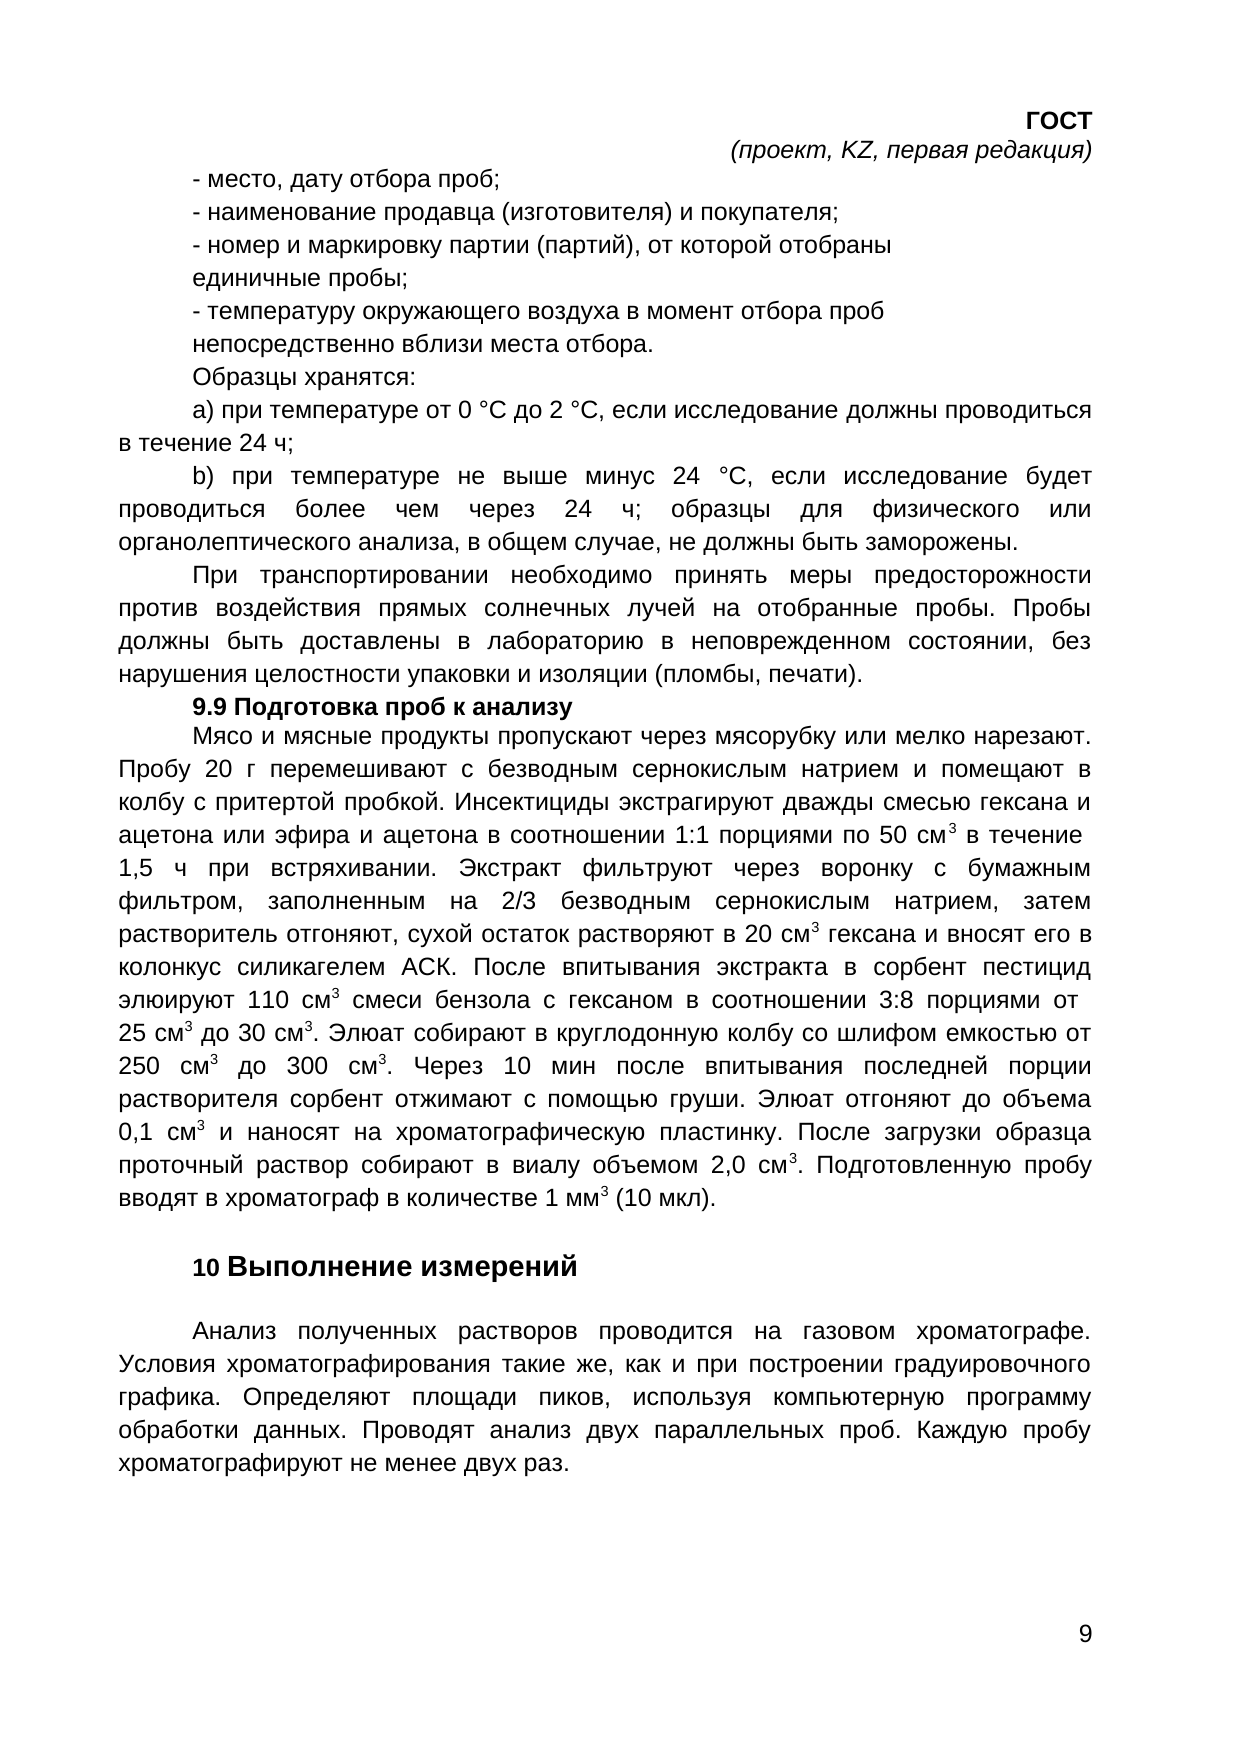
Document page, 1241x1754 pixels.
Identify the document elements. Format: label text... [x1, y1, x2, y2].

text Образцы хранятся: [118, 362, 1092, 391]
text b) при температуре не выше минус 24 °С, если исследование будет проводиться более чем через 24 ч; образцы для физического или органолептического анализа, в общем случае, не должны быть заморожены. [118, 461, 1092, 556]
text - место, дату отбора проб; [118, 164, 1092, 192]
text непосредственно вблизи места отбора. [118, 329, 1092, 358]
text 10 Выполнение измерений [118, 1249, 1092, 1283]
text - номер и маркировку партии (партий), от которой отобраны [118, 230, 1092, 258]
text При транспортировании необходимо принять меры предосторожности против воздействия прямых солнечных лучей на отобранные пробы. Пробы должны быть доставлены в лабораторию в неповрежденном состоянии, без нарушения целостности упаковки и изоляции (пломбы, печати). [118, 560, 1092, 688]
text Мясо и мясные продукты пропускают через мясорубку или мелко нарезают. Пробу 20 г перемешивают с безводным сернокислым натрием и помещают в колбу с притертой пробкой. Инсектициды экстрагируют дважды смесью гексана и ацетона или эфира и ацетона в соотношении 1:1 порциями по 50 см3 в течение 1,5 ч при встряхивании. Экстракт фильтруют через воронку с бумажным фильтром, заполненным на 2/3 безводным сернокислым натрием, затем растворитель отгоняют, сухой остаток растворяют в 20 см3 гексана и вносят его в колонкус силикагелем АСК. После впитывания экстракта в сорбент пестицид элюируют 110 см3 смеси бензола с гексаном в соотношении 3:8 порциями от 25 см3 до 30 см3. Элюат собирают в круглодонную колбу со шлифом емкостью от 250 см3 до 300 см3. Через 10 мин после впитывания последней порции растворителя сорбент отжимают с помощью груши. Элюат отгоняют до объема 0,1 см3 и наносят на хроматографическую пластинку. После загрузки образца проточный раствор собирают в виалу объемом 2,0 см3. Подготовленную пробу вводят в хроматограф в количестве 1 мм3 (10 мкл). [118, 721, 1092, 1212]
text - температуру окружающего воздуха в момент отбора проб [118, 296, 1092, 324]
text единичные пробы; [118, 263, 1092, 292]
text Анализ полученных растворов проводится на газовом хроматографе. Условия хроматографирования такие же, как и при построении градуировочного графика. Определяют площади пиков, используя компьютерную программу обработки данных. Проводят анализ двух параллельных проб. Каждую пробу хроматографируют не менее двух раз. [118, 1316, 1092, 1477]
text 9.9 Подготовка проб к анализу [118, 692, 1092, 721]
text - наименование продавца (изготовителя) и покупателя; [118, 197, 1092, 226]
text a) при температуре от 0 °С до 2 °С, если исследование должны проводиться в течение 24 ч; [118, 395, 1092, 457]
